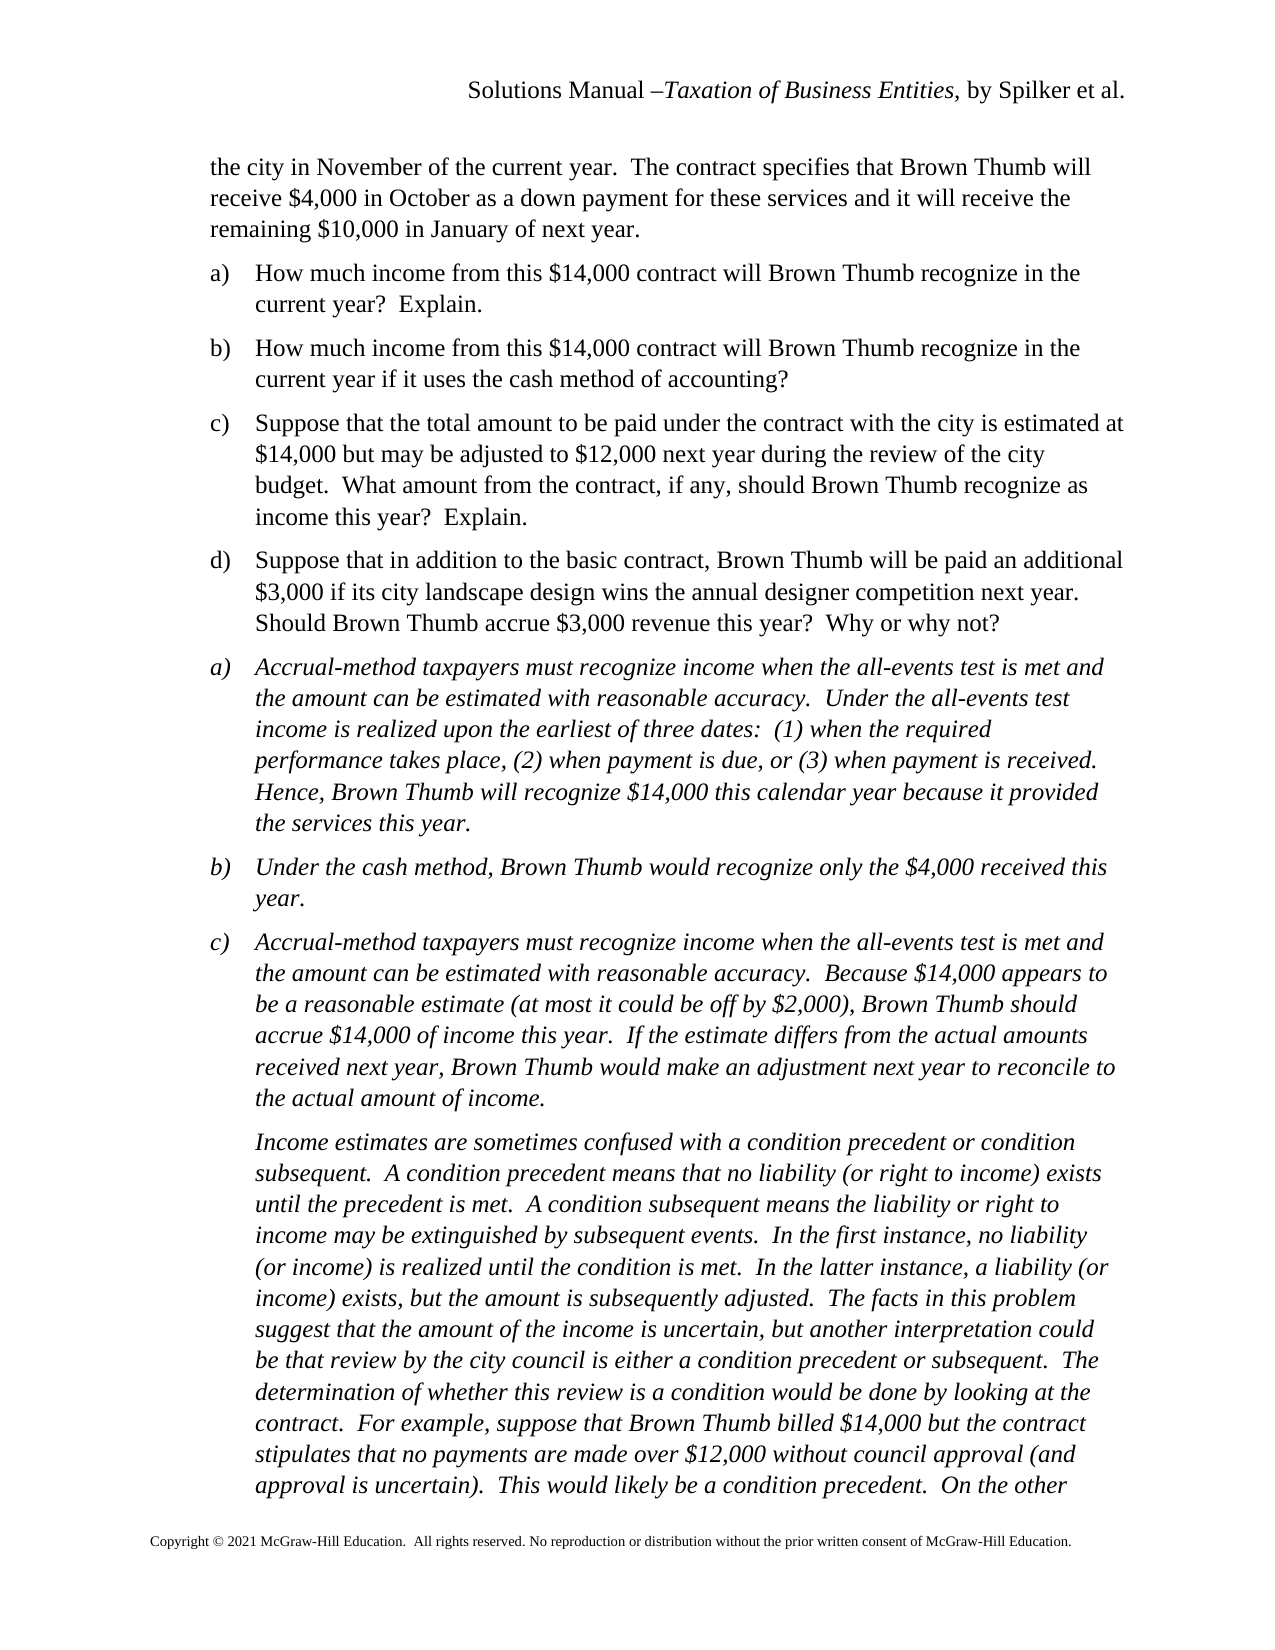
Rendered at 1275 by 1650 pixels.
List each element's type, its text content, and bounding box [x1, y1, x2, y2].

text c) Accrual-method taxpayers must recognize income when the all-events test is met and the amount can be estimated with reasonable accuracy. Because $14,000 appears to be a reasonable estimate (at most it could be off by $2,000), Brown Thumb should accrue $14,000 of income this year. If the estimate differs from the actual amounts received next year, Brown Thumb would make an adjustment next year to reconcile to the actual amount of income. [210, 925, 1125, 1112]
text c) Suppose that the total amount to be paid under the contract with the city is estimated at $14,000 but may be adjusted to $12,000 next year during the review of the city budget. What amount from the contract, if any, should Brown Thumb recognize as income this year? Explain. [210, 406, 1125, 531]
text b) How much income from this $14,000 contract will Brown Thumb recognize in the current year if it uses the cash method of accounting? [210, 331, 1125, 394]
text a) How much income from this $14,000 contract will Brown Thumb recognize in the current year? Explain. [210, 256, 1125, 319]
text b) Under the cash method, Brown Thumb would recognize only the $4,000 received this year. [210, 850, 1125, 912]
text d) Suppose that in addition to the basic contract, Brown Thumb will be paid an additional $3,000 if its city landscape design wins the annual designer competition next year. Should Brown Thumb accrue $3,000 revenue this year? Why or why not? [210, 544, 1125, 637]
text a) Accrual-method taxpayers must recognize income when the all-events test is met and the amount can be estimated with reasonable accuracy. Under the all-events test income is realized upon the earliest of three dates: (1) when the required performance takes place, (2) when payment is due, or (3) when payment is received. Hence, Brown Thumb will recognize $14,000 this calendar year because it provided the services this year. [210, 650, 1125, 837]
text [210, 1125, 1125, 1500]
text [150, 150, 1125, 244]
